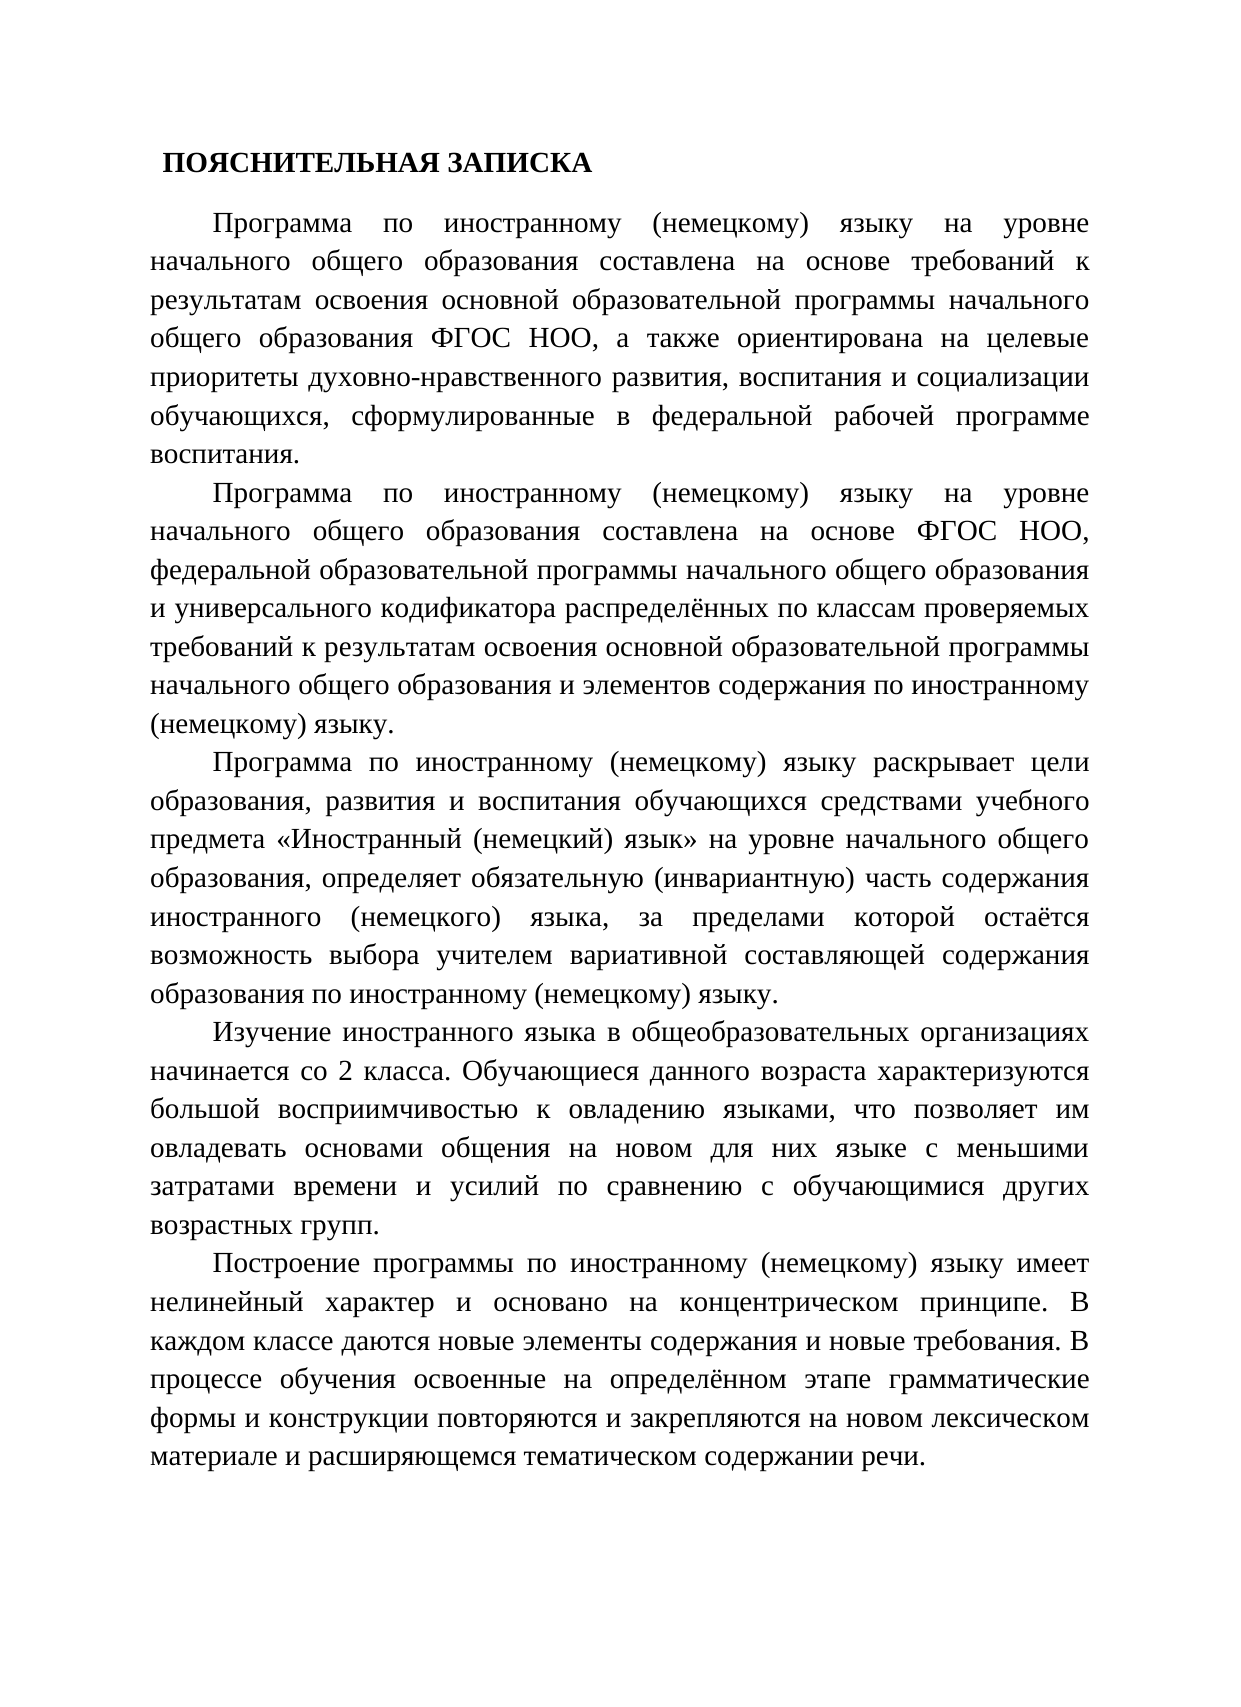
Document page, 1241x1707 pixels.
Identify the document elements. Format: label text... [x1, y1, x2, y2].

text Программа по иностранному (немецкому) языку раскрывает цели образования, развития и воспитания обучающихся средствами учебного предмета «Иностранный (немецкий) язык» на уровне начального общего образования, определяет обязательную (инвариантную) часть содержания иностранного (немецкого) языка, за пределами которой остаётся возможность выбора учителем вариативной составляющей содержания образования по иностранному (немецкому) языку. [150, 744, 1090, 1009]
text ПОЯСНИТЕЛЬНАЯ ЗАПИСКА [162, 150, 1090, 177]
text Построение программы по иностранному (немецкому) языку имеет нелинейный характер и основано на концентрическом принципе. В каждом классе даются новые элементы содержания и новые требования. В процессе обучения освоенные на определённом этапе грамматические формы и конструкции повторяются и закрепляются на новом лексическом материале и расширяющемся тематическом содержании речи. [150, 1246, 1090, 1472]
text Программа по иностранному (немецкому) языку на уровне начального общего образования составлена на основе требований к результатам освоения основной образовательной программы начального общего образования ФГОС НОО, а также ориентирована на целевые приоритеты духовно-нравственного развития, воспитания и социализации обучающихся, сформулированные в федеральной рабочей программе воспитания. [150, 205, 1090, 470]
text Изучение иностранного языка в общеобразовательных организациях начинается со 2 класса. Обучающиеся данного возраста характеризуются большой восприимчивостью к овладению языками, что позволяет им овладевать основами общения на новом для них языке с меньшими затратами времени и усилий по сравнению с обучающимися других возрастных групп. [150, 1014, 1090, 1241]
text Программа по иностранному (немецкому) языку на уровне начального общего образования составлена на основе ФГОС НОО, федеральной образовательной программы начального общего образования и универсального кодификатора распределённых по классам проверяемых требований к результатам освоения основной образовательной программы начального общего образования и элементов содержания по иностранному (немецкому) языку. [150, 475, 1090, 739]
